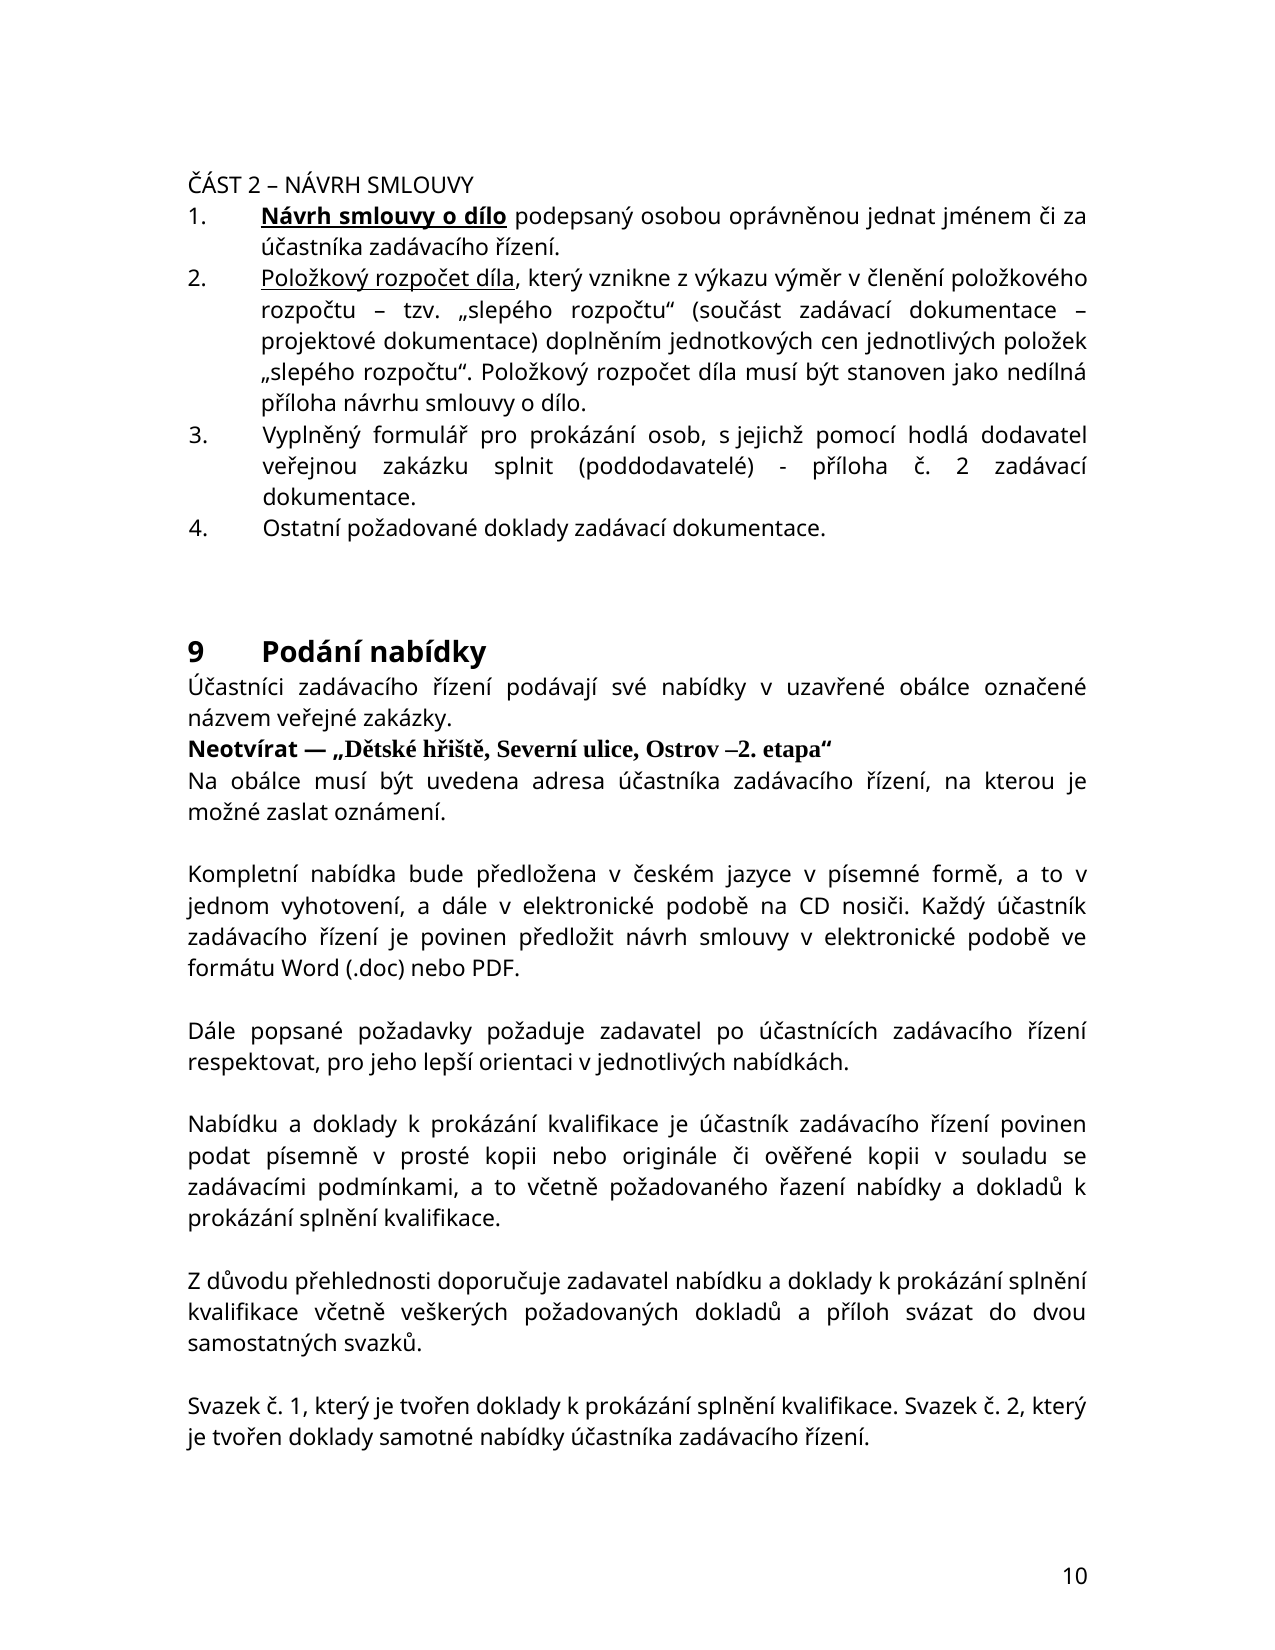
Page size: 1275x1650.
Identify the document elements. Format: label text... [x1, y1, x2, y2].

subtitle Podání nabídky [187, 631, 1088, 671]
text Kompletní nabídka bude předložena v českém jazyce v písemné formě, a to v jednom vyhotovení, a dále v elektronické podobě na CD nosiči. Každý účastník zadávacího řízení je povinen předložit návrh smlouvy v elektronické podobě ve formátu Word (.doc) nebo PDF. [187, 858, 1088, 983]
list Návrh smlouvy o dílo podepsaný osobou oprávněnou jednat jménem či za účastníka zadávacího řízení. [187, 200, 1088, 262]
list Položkový rozpočet díla, který vznikne z výkazu výměr v členění položkového rozpočtu – tzv. „slepého rozpočtu“ (součást zadávací dokumentace – projektové dokumentace) doplněním jednotkových cen jednotlivých položek „slepého rozpočtu“. Položkový rozpočet díla musí být stanoven jako nedílná příloha návrhu smlouvy o dílo. [187, 262, 1088, 419]
text Nabídku a doklady k prokázání kvalifikace je účastník zadávacího řízení povinen podat písemně v prosté kopii nebo originále či ověřené kopii v souladu se zadávacími podmínkami, a to včetně požadovaného řazení nabídky a dokladů k prokázání splnění kvalifikace. [187, 1108, 1088, 1233]
text Účastníci zadávacího řízení podávají své nabídky v uzavřené obálce označené názvem veřejné zakázky. [187, 671, 1088, 733]
list Ostatní požadované doklady zadávací dokumentace. [189, 512, 1088, 544]
text Z důvodu přehlednosti doporučuje zadavatel nabídku a doklady k prokázání splnění kvalifikace včetně veškerých požadovaných dokladů a příloh svázat do dvou samostatných svazků. [187, 1264, 1088, 1358]
text Dále popsané požadavky požaduje zadavatel po účastnících zadávacího řízení respektovat, pro jeho lepší orientaci v jednotlivých nabídkách. [187, 1014, 1088, 1077]
subtitle ČÁST 2 – NÁVRH SMLOUVY [187, 169, 1088, 200]
text Neotvírat — „Dětské hřiště, Severní ulice, Ostrov –2. etapa“ [187, 733, 1088, 764]
text Na obálce musí být uvedena adresa účastníka zadávacího řízení, na kterou je možné zaslat oznámení. [187, 764, 1088, 827]
text Svazek č. 1, který je tvořen doklady k prokázání splnění kvalifikace. Svazek č. 2, který je tvořen doklady samotné nabídky účastníka zadávacího řízení. [187, 1389, 1088, 1452]
list Vyplněný formulář pro prokázání osob, s jejichž pomocí hodlá dodavatel veřejnou zakázku splnit (poddodavatelé) - příloha č. 2 zadávací dokumentace. [189, 419, 1088, 512]
